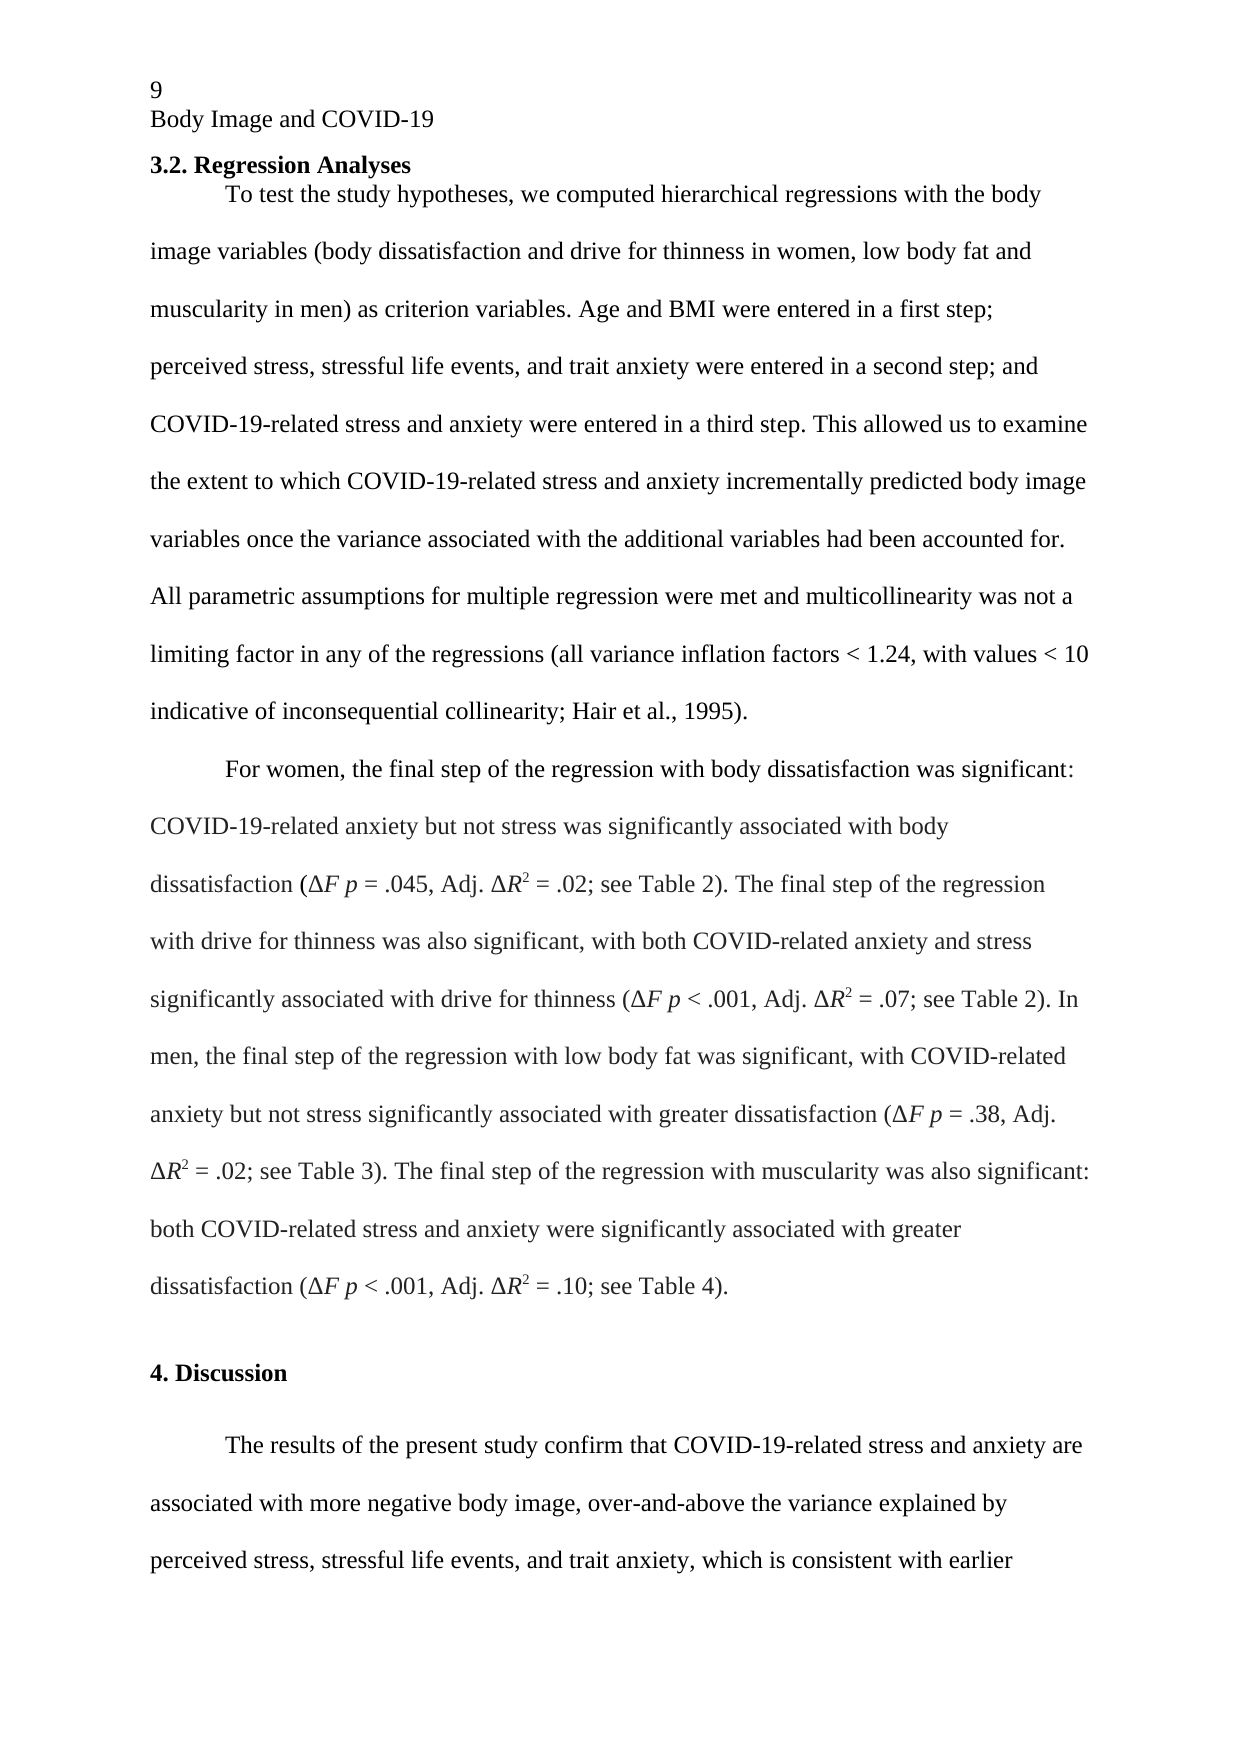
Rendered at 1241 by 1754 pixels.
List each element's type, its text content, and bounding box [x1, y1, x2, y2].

subtitle 3.2. Regression Analyses [150, 150, 1090, 179]
text To test the study hypotheses, we computed hierarchical regressions with the body image variables (body dissatisfaction and drive for thinness in women, low body fat and muscularity in men) as criterion variables. Age and BMI were entered in a first step; perceived stress, stressful life events, and trait anxiety were entered in a second step; and COVID-19-related stress and anxiety were entered in a third step. This allowed us to examine the extent to which COVID-19-related stress and anxiety incrementally predicted body image variables once the variance associated with the additional variables had been accounted for. All parametric assumptions for multiple regression were met and multicollinearity was not a limiting factor in any of the regressions (all variance inflation factors < 1.24, with values < 10 indicative of inconsequential collinearity; Hair et al., 1995). [150, 179, 1090, 725]
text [150, 1430, 1090, 1574]
text For women, the final step of the regression with body dissatisfaction was significant: COVID-19-related anxiety but not stress was significantly associated with body dissatisfaction (ΔF p = .045, Adj. ΔR2 = .02; see Table 2). The final step of the regression with drive for thinness was also significant, with both COVID-related anxiety and stress significantly associated with drive for thinness (ΔF p < .001, Adj. ΔR2 = .07; see Table 2). In men, the final step of the regression with low body fat was significant, with COVID-related anxiety but not stress significantly associated with greater dissatisfaction (ΔF p = .38, Adj. ΔR2 = .02; see Table 3). The final step of the regression with muscularity was also significant: both COVID-related stress and anxiety were significantly associated with greater dissatisfaction (ΔF p < .001, Adj. ΔR2 = .10; see Table 4). [150, 754, 1090, 1300]
subtitle 4. Discussion [150, 1358, 1090, 1387]
